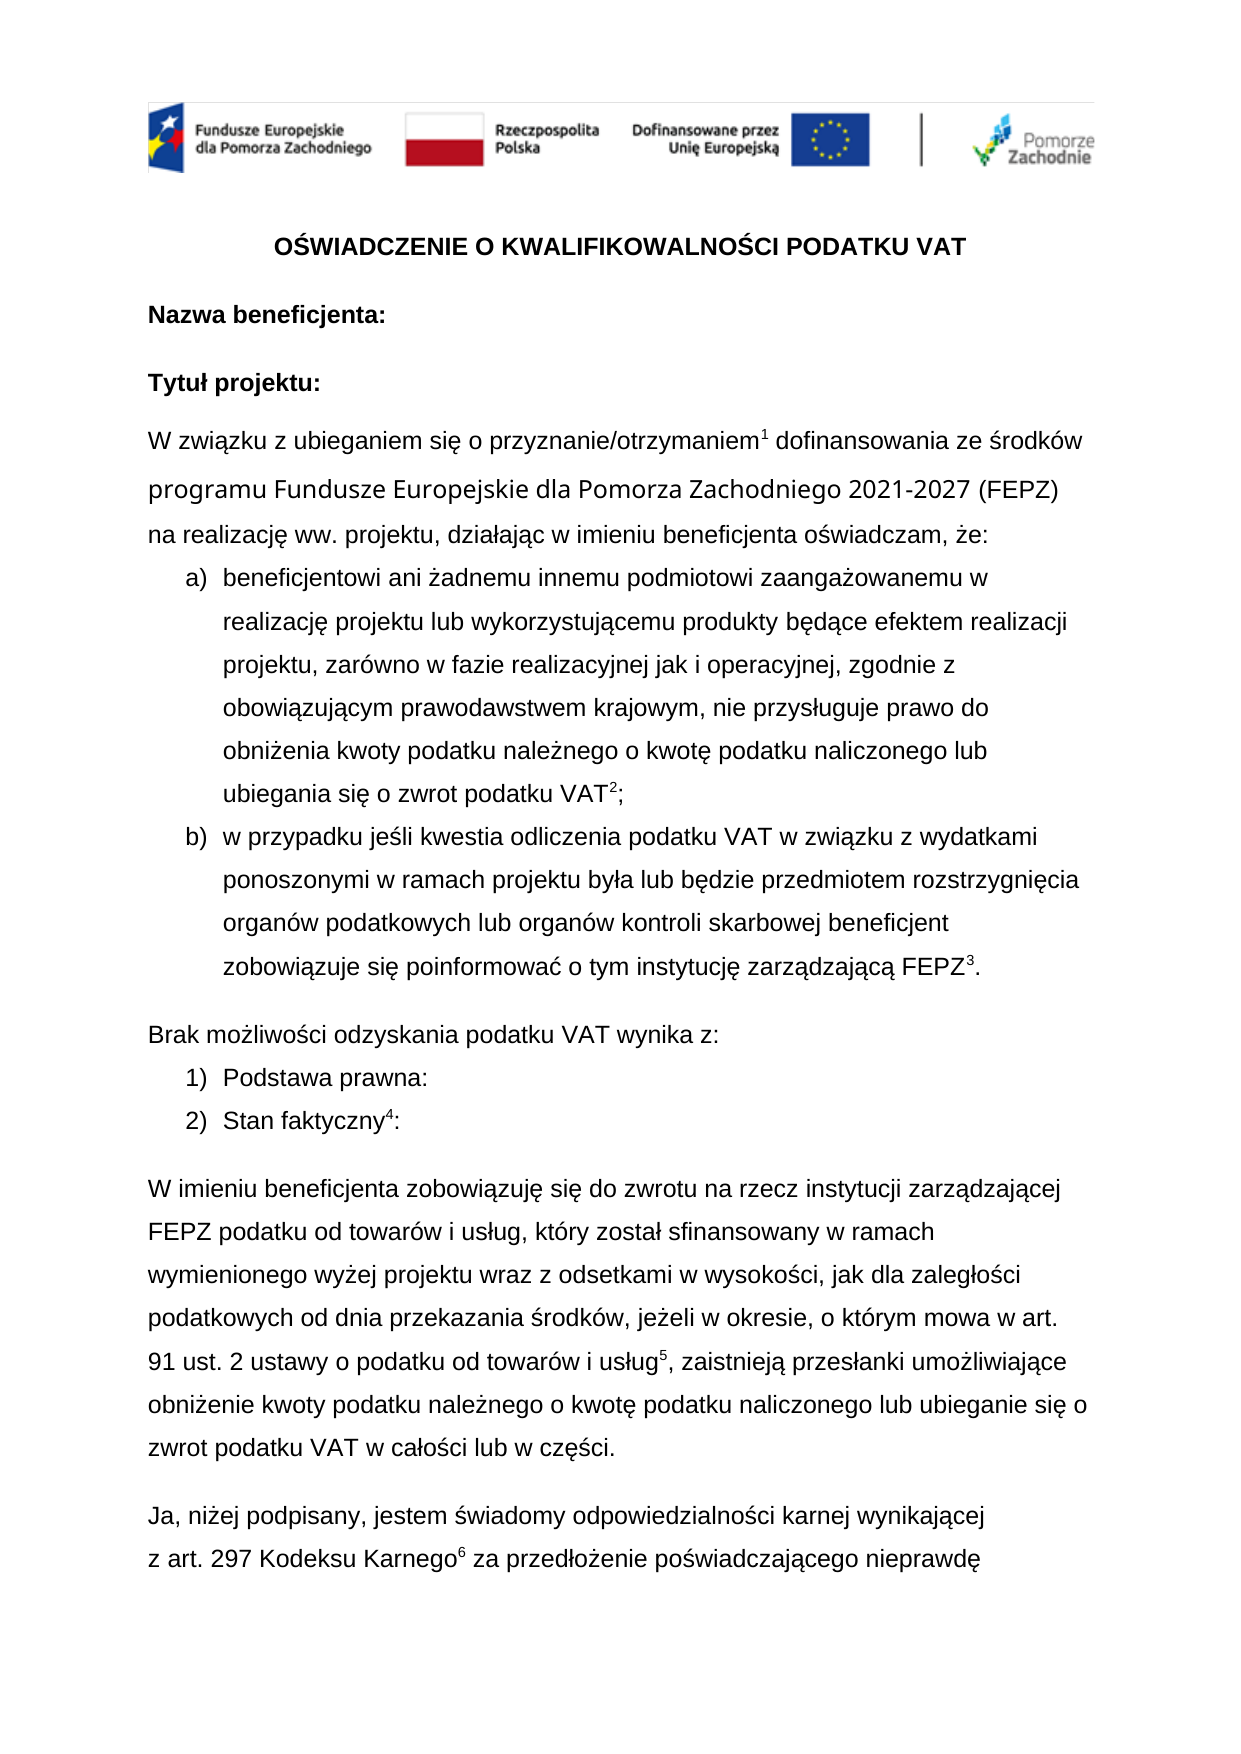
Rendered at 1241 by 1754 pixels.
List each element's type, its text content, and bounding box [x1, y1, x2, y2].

picture [147, 101, 1095, 173]
text Brak możliwości odzyskania podatku VAT wynika z: [148, 1019, 1092, 1048]
text Tytuł projektu: [148, 368, 1092, 397]
subtitle OŚWIADCZENIE O KWALIFIKOWALNOŚCI PODATKU VAT [148, 232, 1092, 261]
text W imieniu beneficjenta zobowiązuję się do zwrotu na rzecz instytucji zarządzającej FEPZ podatku od towarów i usług, który został sfinansowany w ramach wymienionego wyżej projektu wraz z odsetkami w wysokości, jak dla zaległości podatkowych od dnia przekazania środków, jeżeli w okresie, o którym mowa w art. 91 ust. 2 ustawy o podatku od towarów i usług, zaistnieją przesłanki umożliwiające obniżenie kwoty podatku należnego o kwotę podatku naliczonego lub ubieganie się o zwrot podatku VAT w całości lub w części. [148, 1174, 1092, 1461]
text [148, 1501, 1092, 1573]
text W związku z ubieganiem się o przyznanie/otrzymaniem dofinansowania ze środków programu Fundusze Europejskie dla Pomorza Zachodniego 2021-2027 (FEPZ) na realizację ww. projektu, działając w imieniu beneficjenta oświadczam, że: [148, 426, 1092, 549]
list w przypadku jeśli kwestia odliczenia podatku VAT w związku z wydatkami ponoszonymi w ramach projektu była lub będzie przedmiotem rozstrzygnięcia organów podatkowych lub organów kontroli skarbowej beneficjent zobowiązuje się poinformować o tym instytucję zarządzającą FEPZ. [185, 822, 1092, 980]
list Stan faktyczny: [185, 1106, 1092, 1134]
subtitle Nazwa beneficjenta: [148, 300, 1092, 329]
list beneficjentowi ani żadnemu innemu podmiotowi zaangażowanemu w realizację projektu lub wykorzystującemu produkty będące efektem realizacji projektu, zarówno w fazie realizacyjnej jak i operacyjnej, zgodnie z obowiązującym prawodawstwem krajowym, nie przysługuje prawo do obniżenia kwoty podatku należnego o kwotę podatku naliczonego lub ubiegania się o zwrot podatku VAT; [185, 563, 1092, 808]
list Podstawa prawna: [185, 1063, 1092, 1091]
